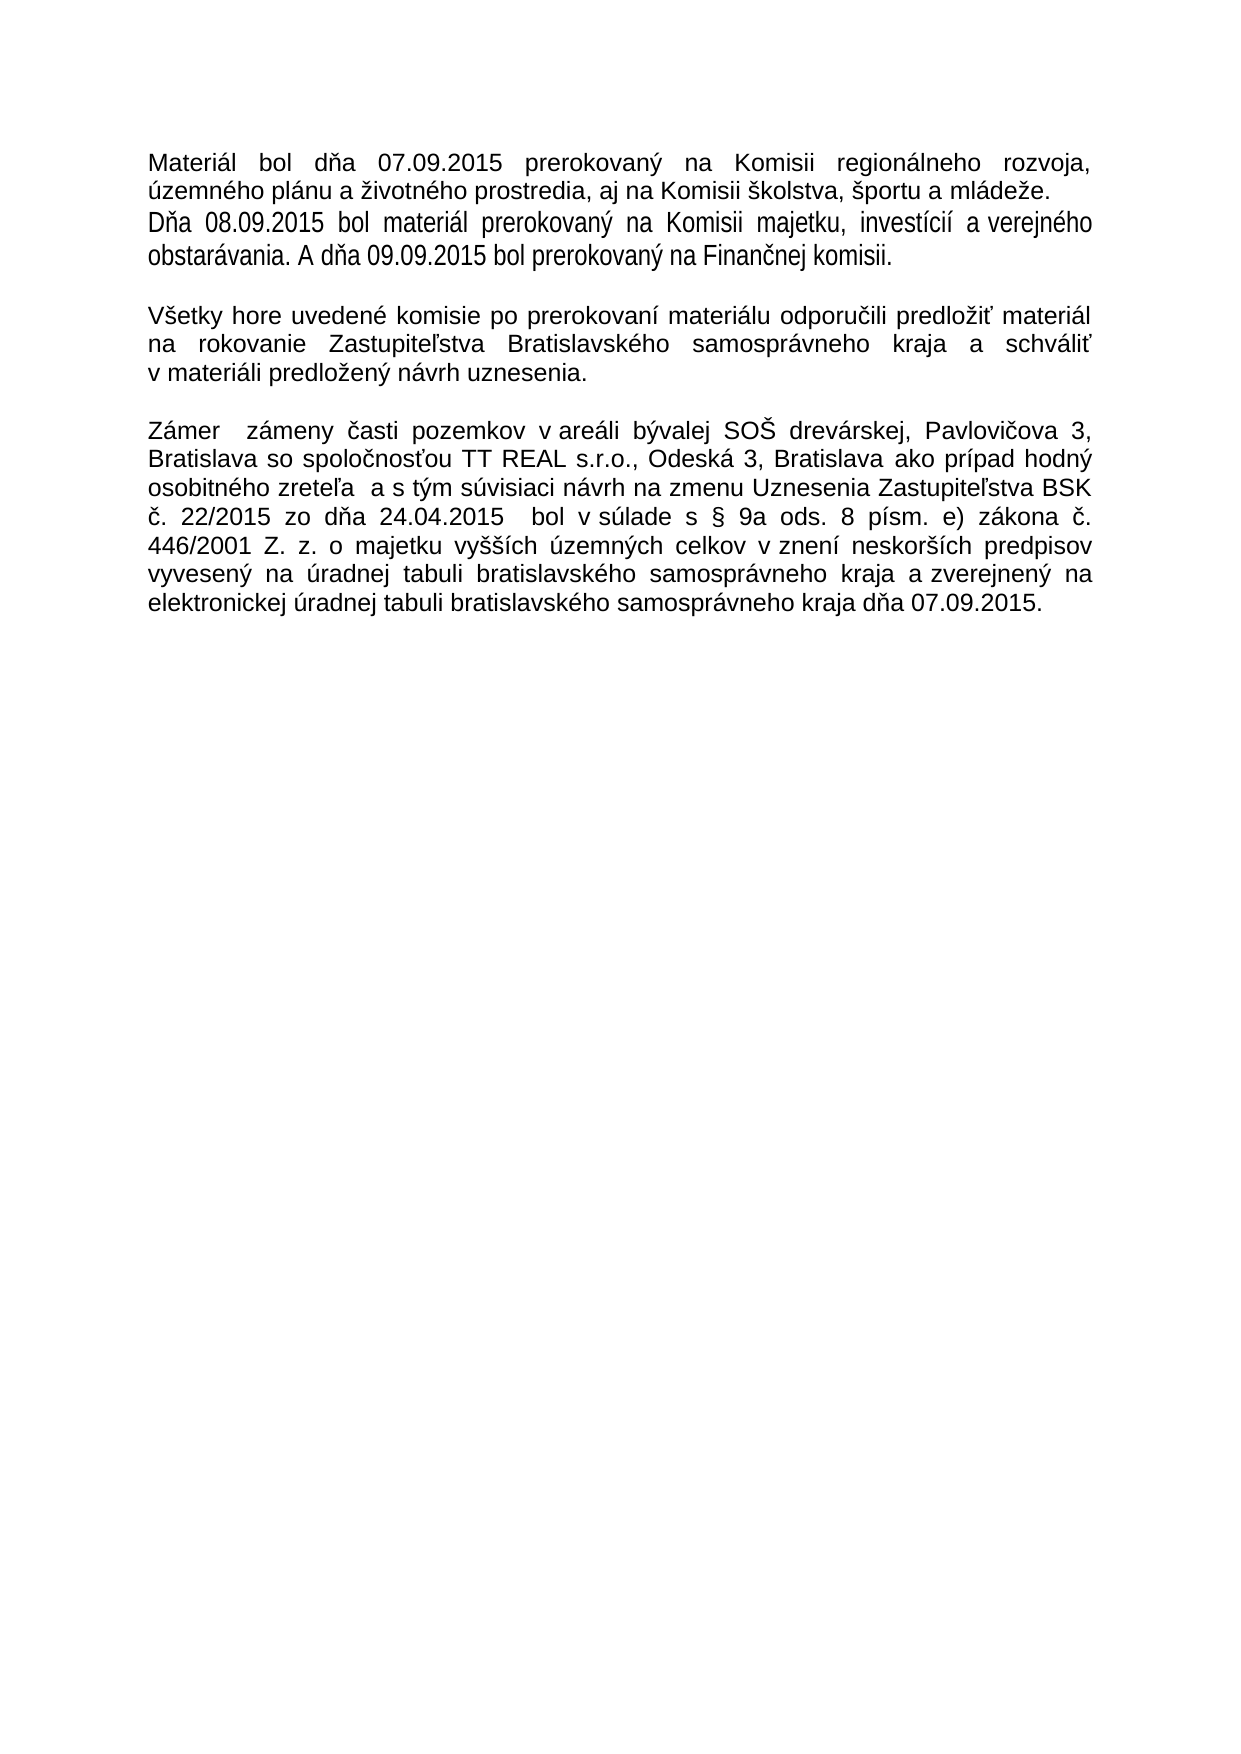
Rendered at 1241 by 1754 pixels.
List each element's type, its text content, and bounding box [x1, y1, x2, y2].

text Dňa 08.09.2015 bol materiál prerokovaný na Komisii majetku, investícií a verejného obstarávania. A dňa 09.09.2015 bol prerokovaný na Finančnej komisii. [148, 205, 1093, 272]
text Všetky hore uvedené komisie po prerokovaní materiálu odporučili predložiť materiál na rokovanie Zastupiteľstva Bratislavského samosprávneho kraja a schváliť v materiáli predložený návrh uznesenia. [148, 301, 1093, 387]
text Materiál bol dňa 07.09.2015 prerokovaný na Komisii regionálneho rozvoja, územného plánu a životného prostredia, aj na Komisii školstva, športu a mládeže. [148, 148, 1093, 205]
text Zámer zámeny časti pozemkov v areáli bývalej SOŠ drevárskej, Pavlovičova 3, Bratislava so spoločnosťou TT REAL s.r.o., Odeská 3, Bratislava ako prípad hodný osobitného zreteľa a s tým súvisiaci návrh na zmenu Uznesenia Zastupiteľstva BSK č. 22/2015 zo dňa 24.04.2015 bol v súlade s § 9a ods. 8 písm. e) zákona č. 446/2001 Z. z. o majetku vyšších územných celkov v znení neskorších predpisov vyvesený na úradnej tabuli bratislavského samosprávneho kraja a zverejnený na elektronickej úradnej tabuli bratislavského samosprávneho kraja dňa 07.09.2015. [148, 416, 1093, 617]
